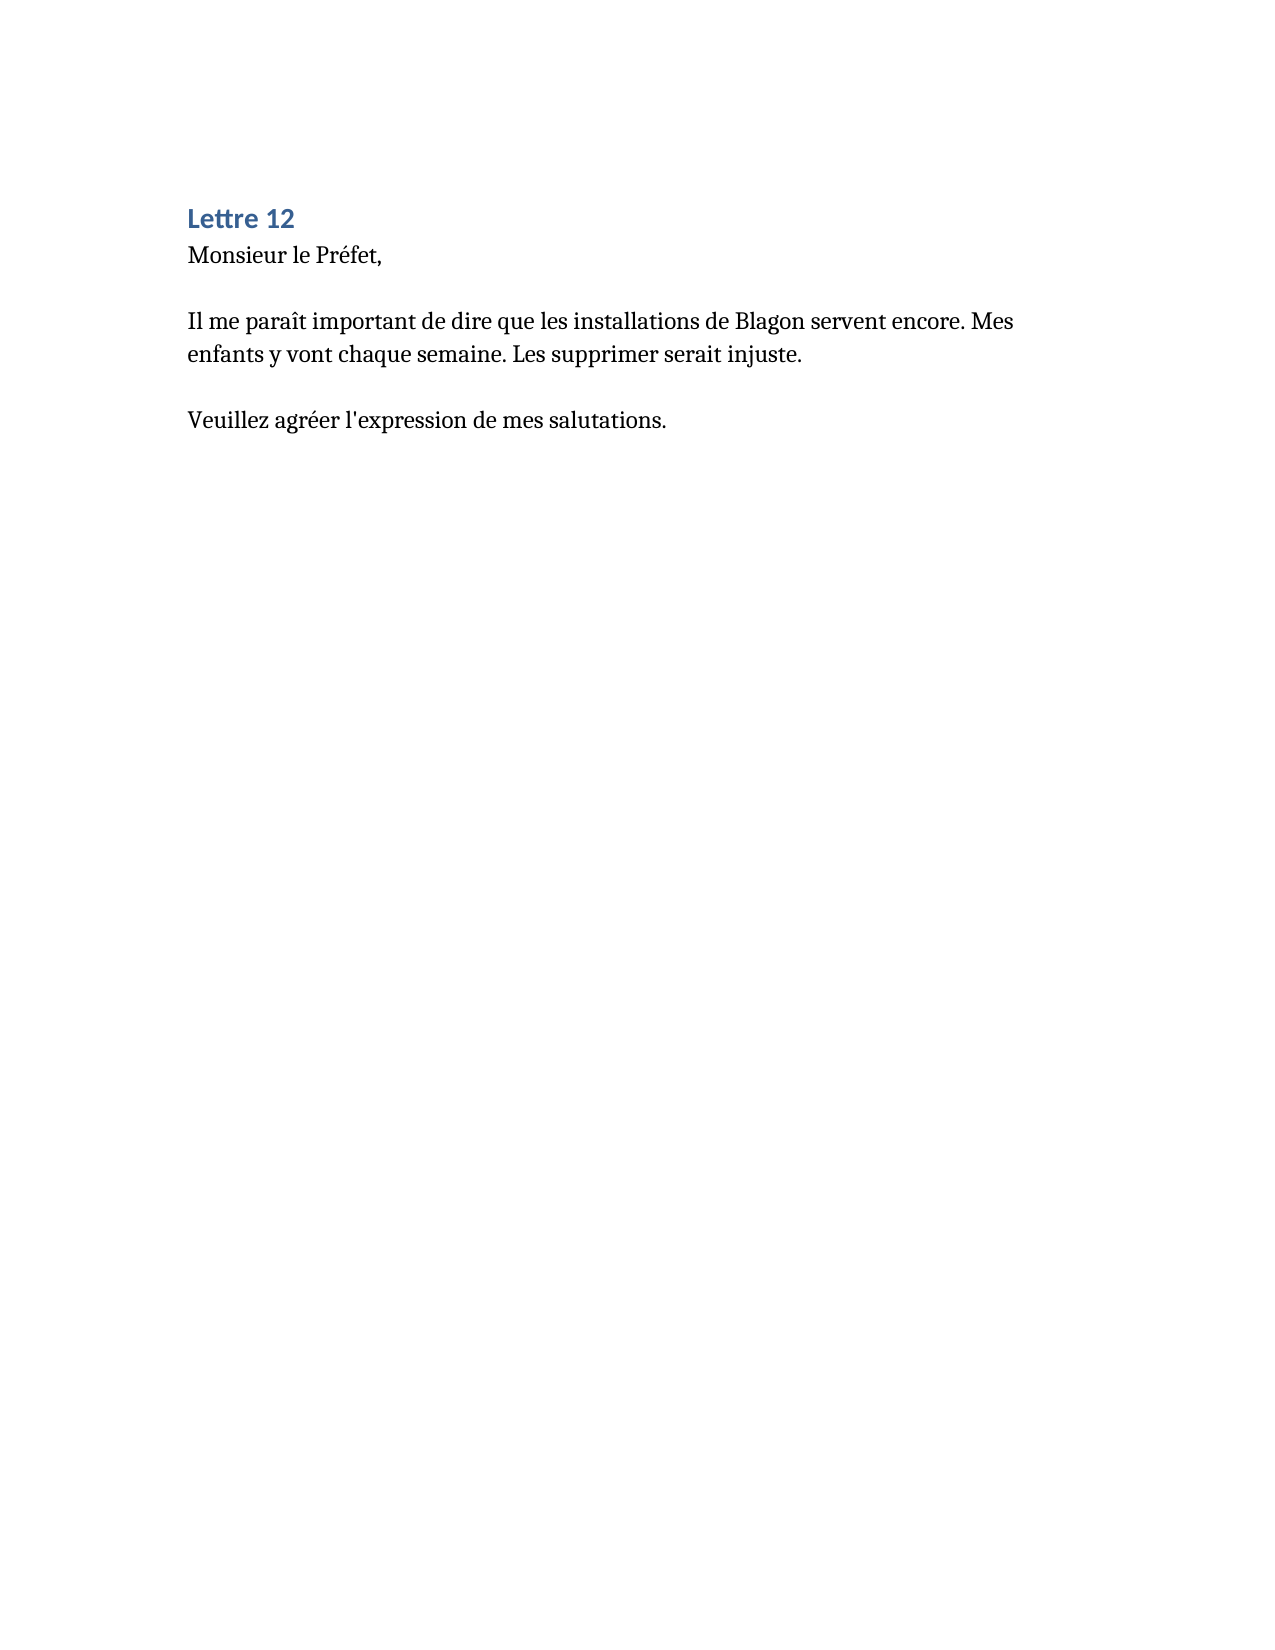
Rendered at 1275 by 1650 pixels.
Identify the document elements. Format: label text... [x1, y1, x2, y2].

text Monsieur le Préfet, Il me paraît important de dire que les installations de Blagon servent encore. Mes enfants y vont chaque semaine. Les supprimer serait injuste. Veuillez agréer l'expression de mes salutations. [187, 241, 1087, 435]
subtitle Lettre 12 [187, 200, 1087, 236]
